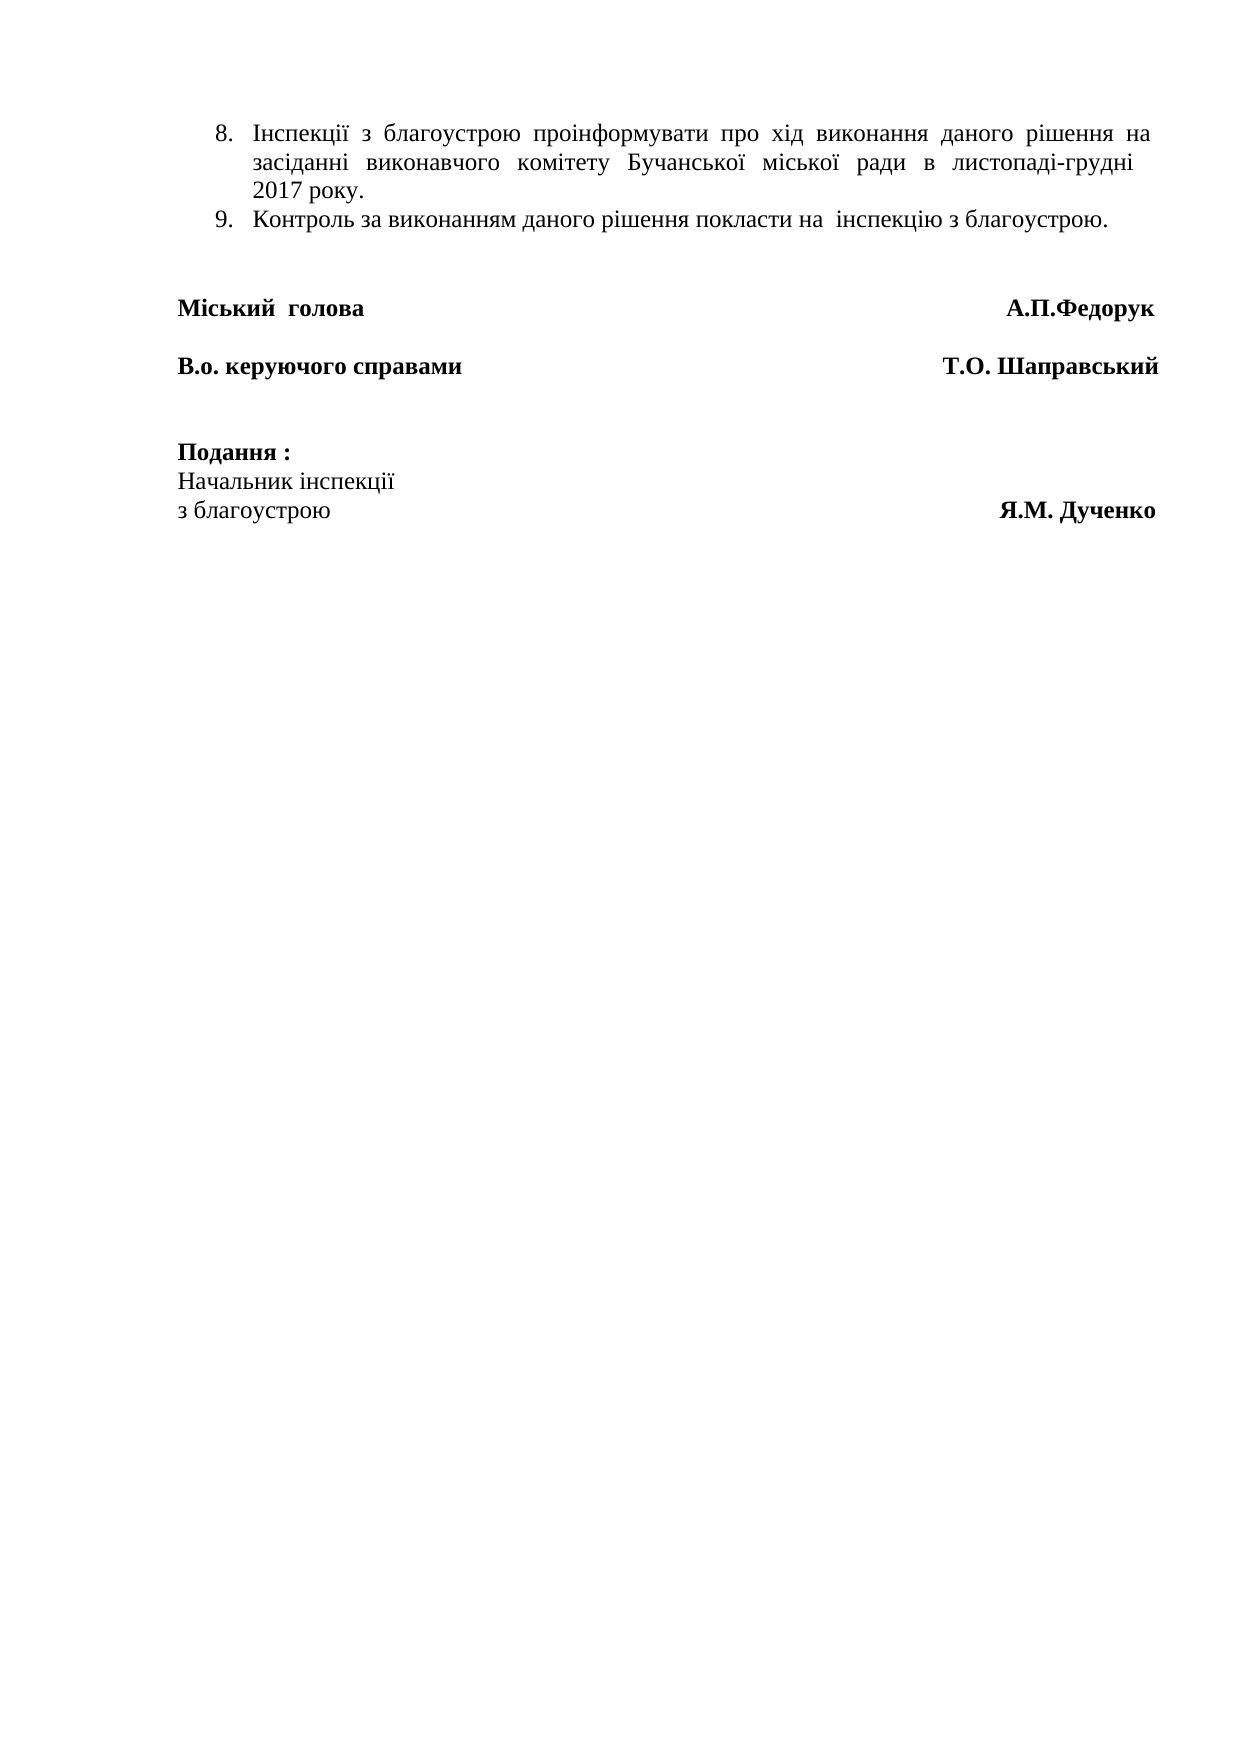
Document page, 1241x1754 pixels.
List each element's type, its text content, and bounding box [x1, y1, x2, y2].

text Начальник інспекції [177, 466, 1160, 495]
list Контроль за виконанням даного рішення покласти на інспекцію з благоустрою. [215, 204, 1152, 233]
text з благоустрою Я.М. Дученко [177, 495, 1160, 523]
list Інспекції з благоустрою проінформувати про хід виконання даного рішення на засіданні виконавчого комітету Бучанської міської ради в листопаді-грудні 2017 року. [215, 118, 1152, 204]
text Подання : [177, 437, 1160, 466]
text В.о. керуючого справами Т.О. Шаправський [177, 351, 1160, 380]
text Міський голова А.П.Федорук [177, 293, 1160, 322]
